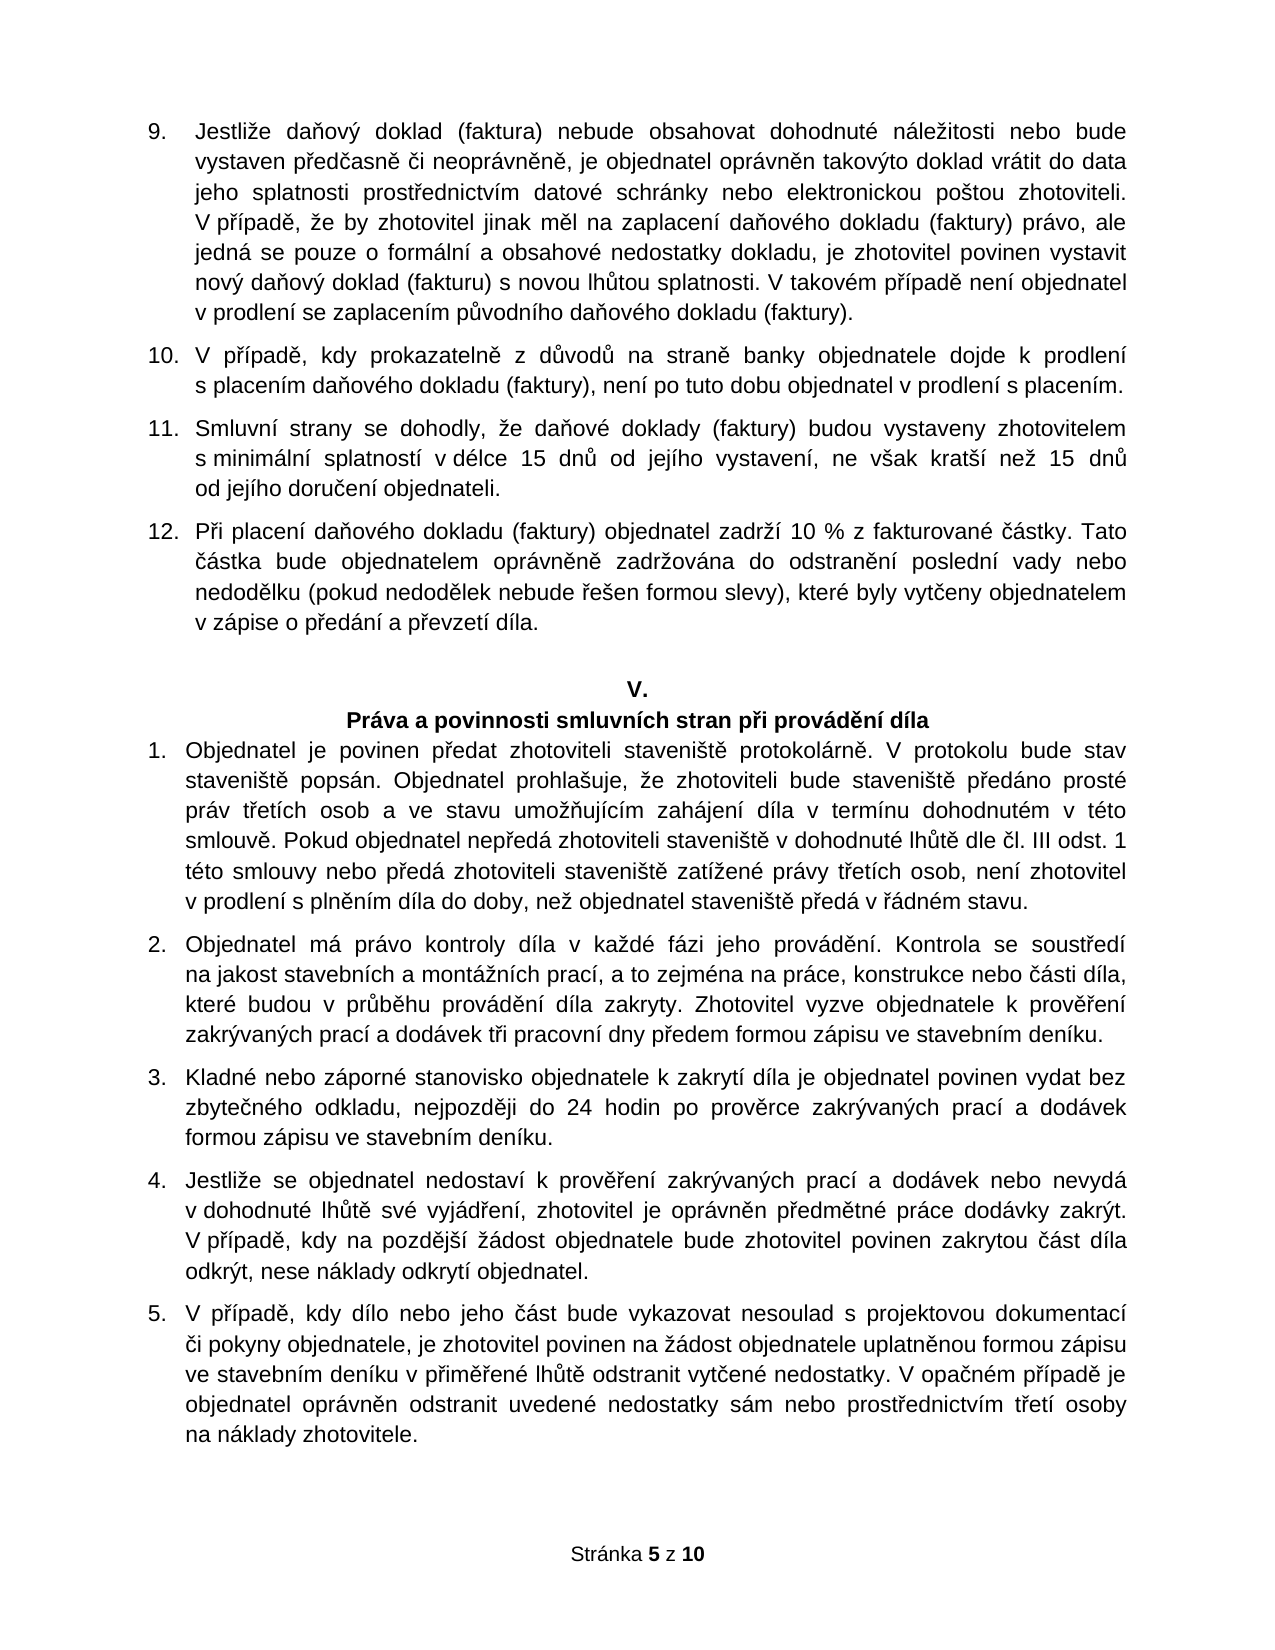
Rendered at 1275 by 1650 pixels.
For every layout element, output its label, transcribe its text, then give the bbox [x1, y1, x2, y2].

list Objednatel je povinen předat zhotoviteli staveniště protokolárně. V protokolu bude stav staveniště popsán. Objednatel prohlašuje, že zhotoviteli bude staveniště předáno prosté práv třetích osob a ve stavu umožňujícím zahájení díla v termínu dohodnutém v této smlouvě. Pokud objednatel nepředá zhotoviteli staveniště v dohodnuté lhůtě dle čl. III odst. 1 této smlouvy nebo předá zhotoviteli staveniště zatížené právy třetích osob, není zhotovitel v prodlení s plněním díla do doby, než objednatel staveniště předá v řádném stavu. [148, 737, 1127, 914]
list Kladné nebo záporné stanovisko objednatele k zakrytí díla je objednatel povinen vydat bez zbytečného odkladu, nejpozději do 24 hodin po prověrce zakrývaných prací a dodávek formou zápisu ve stavebním deníku. [148, 1064, 1127, 1151]
list Při placení daňového dokladu (faktury) objednatel zadrží 10 % z fakturované částky. Tato částka bude objednatelem oprávněně zadržována do odstranění poslední vady nebo nedodělku (pokud nedodělek nebude řešen formou slevy), které byly vytčeny objednatelem v zápise o předání a převzetí díla. [148, 518, 1127, 635]
list V případě, kdy dílo nebo jeho část bude vykazovat nesoulad s projektovou dokumentací či pokyny objednatele, je zhotovitel povinen na žádost objednatele uplatněnou formou zápisu ve stavebním deníku v přiměřené lhůtě odstranit vytčené nedostatky. V opačném případě je objednatel oprávněn odstranit uvedené nedostatky sám nebo prostřednictvím třetí osoby na náklady zhotovitele. [148, 1300, 1127, 1448]
text V. Práva a povinnosti smluvních stran při provádění díla [148, 676, 1127, 733]
list V případě, kdy prokazatelně z důvodů na straně banky objednatele dojde k prodlení s placením daňového dokladu (faktury), není po tuto dobu objednatel v prodlení s placením. [148, 342, 1127, 399]
list Objednatel má právo kontroly díla v každé fázi jeho provádění. Kontrola se soustředí na jakost stavebních a montážních prací, a to zejména na práce, konstrukce nebo části díla, které budou v průběhu provádění díla zakryty. Zhotovitel vyzve objednatele k prověření zakrývaných prací a dodávek tři pracovní dny předem formou zápisu ve stavebním deníku. [148, 931, 1127, 1048]
list Smluvní strany se dohodly, že daňové doklady (faktury) budou vystaveny zhotovitelem s minimální splatností v délce 15 dnů od jejího vystavení, ne však kratší než 15 dnů od jejího doručení objednateli. [148, 415, 1127, 502]
list Jestliže se objednatel nedostaví k prověření zakrývaných prací a dodávek nebo nevydá v dohodnuté lhůtě své vyjádření, zhotovitel je oprávněn předmětné práce dodávky zakrýt. V případě, kdy na pozdější žádost objednatele bude zhotovitel povinen zakrytou část díla odkrýt, nese náklady odkrytí objednatel. [148, 1167, 1127, 1284]
list Jestliže daňový doklad (faktura) nebude obsahovat dohodnuté náležitosti nebo bude vystaven předčasně či neoprávněně, je objednatel oprávněn takovýto doklad vrátit do data jeho splatnosti prostřednictvím datové schránky nebo elektronickou poštou zhotoviteli. V případě, že by zhotovitel jinak měl na zaplacení daňového dokladu (faktury) právo, ale jedná se pouze o formální a obsahové nedostatky dokladu, je zhotovitel povinen vystavit nový daňový doklad (fakturu) s novou lhůtou splatnosti. V takovém případě není objednatel v prodlení se zaplacením původního daňového dokladu (faktury). [148, 118, 1127, 326]
